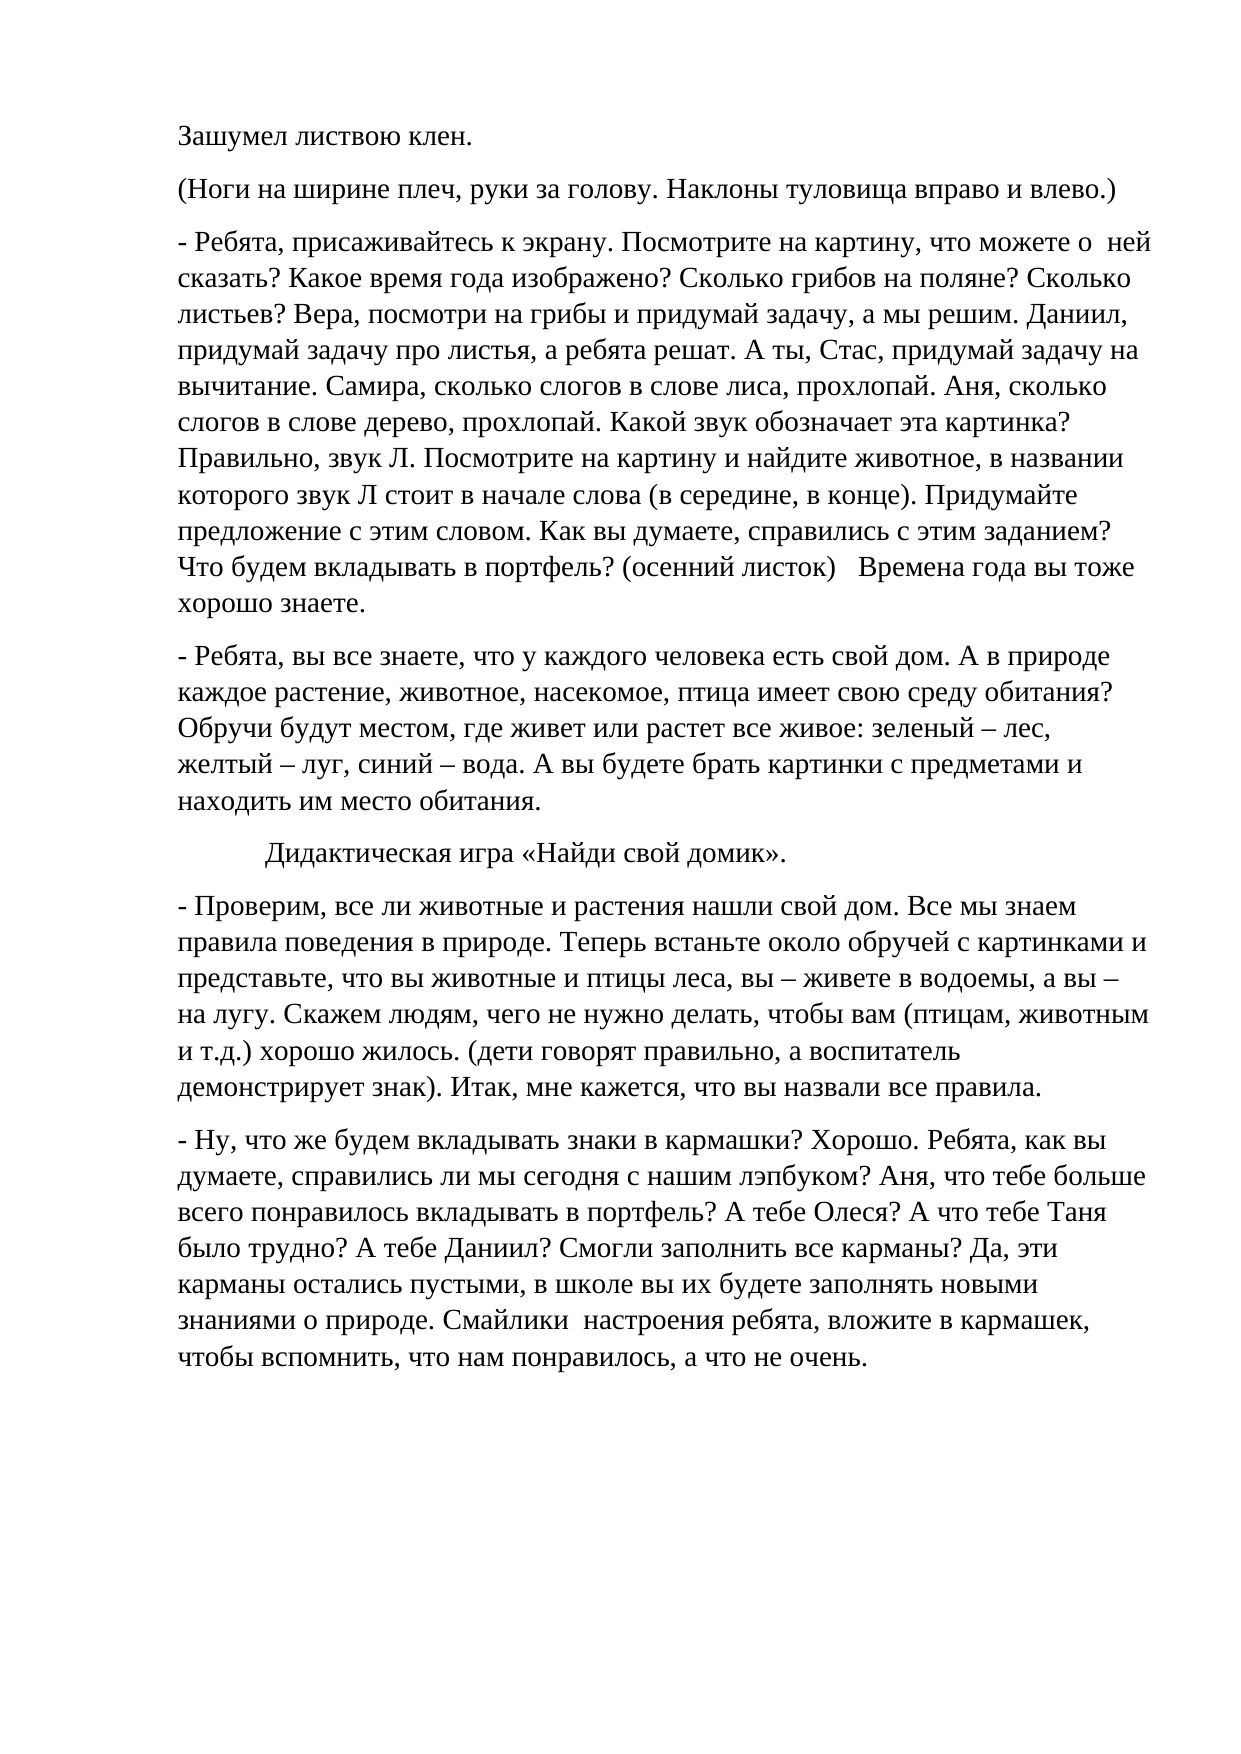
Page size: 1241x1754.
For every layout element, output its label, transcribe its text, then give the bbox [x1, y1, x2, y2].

text - Ну, что же будем вкладывать знаки в кармашки? Хорошо. Ребята, как вы думаете, справились ли мы сегодня с нашим лэпбуком? Аня, что тебе больше всего понравилось вкладывать в портфель? А тебе Олеся? А что тебе Таня было трудно? А тебе Даниил? Смогли заполнить все карманы? Да, эти карманы остались пустыми, в школе вы их будете заполнять новыми знаниями о природе. Смайлики настроения ребята, вложите в кармашек, чтобы вспомнить, что нам понравилось, а что не очень. [177, 1122, 1152, 1372]
text - Проверим, все ли животные и растения нашли свой дом. Все мы знаем правила поведения в природе. Теперь встаньте около обручей с картинками и представьте, что вы животные и птицы леса, вы – живете в водоемы, а вы – на лугу. Скажем людям, чего не нужно делать, чтобы вам (птицам, животным и т.д.) хорошо жилось. (дети говорят правильно, а воспитатель демонстрирует знак). Итак, мне кажется, что вы назвали все правила. [177, 888, 1152, 1102]
text Зашумел листвою клен. [177, 118, 1152, 152]
text (Ноги на ширине плеч, руки за голову. Наклоны туловища вправо и влево.) [177, 171, 1152, 204]
text Дидактическая игра «Найди свой домик». [177, 835, 1152, 869]
text - Ребята, присаживайтесь к экрану. Посмотрите на картину, что можете о ней сказать? Какое время года изображено? Сколько грибов на поляне? Сколько листьев? Вера, посмотри на грибы и придумай задачу, а мы решим. Даниил, придумай задачу про листья, а ребята решат. А ты, Стас, придумай задачу на вычитание. Самира, сколько слогов в слове лиса, прохлопай. Аня, сколько слогов в слове дерево, прохлопай. Какой звук обозначает эта картинка? Правильно, звук Л. Посмотрите на картину и найдите животное, в названии которого звук Л стоит в начале слова (в середине, в конце). Придумайте предложение с этим словом. Как вы думаете, справились с этим заданием? Что будем вкладывать в портфель? (осенний листок) Времена года вы тоже хорошо знаете. [177, 224, 1152, 619]
text - Ребята, вы все знаете, что у каждого человека есть свой дом. А в природе каждое растение, животное, насекомое, птица имеет свою среду обитания? Обручи будут местом, где живет или растет все живое: зеленый – лес, желтый – луг, синий – вода. А вы будете брать картинки с предметами и находить им место обитания. [177, 638, 1152, 816]
